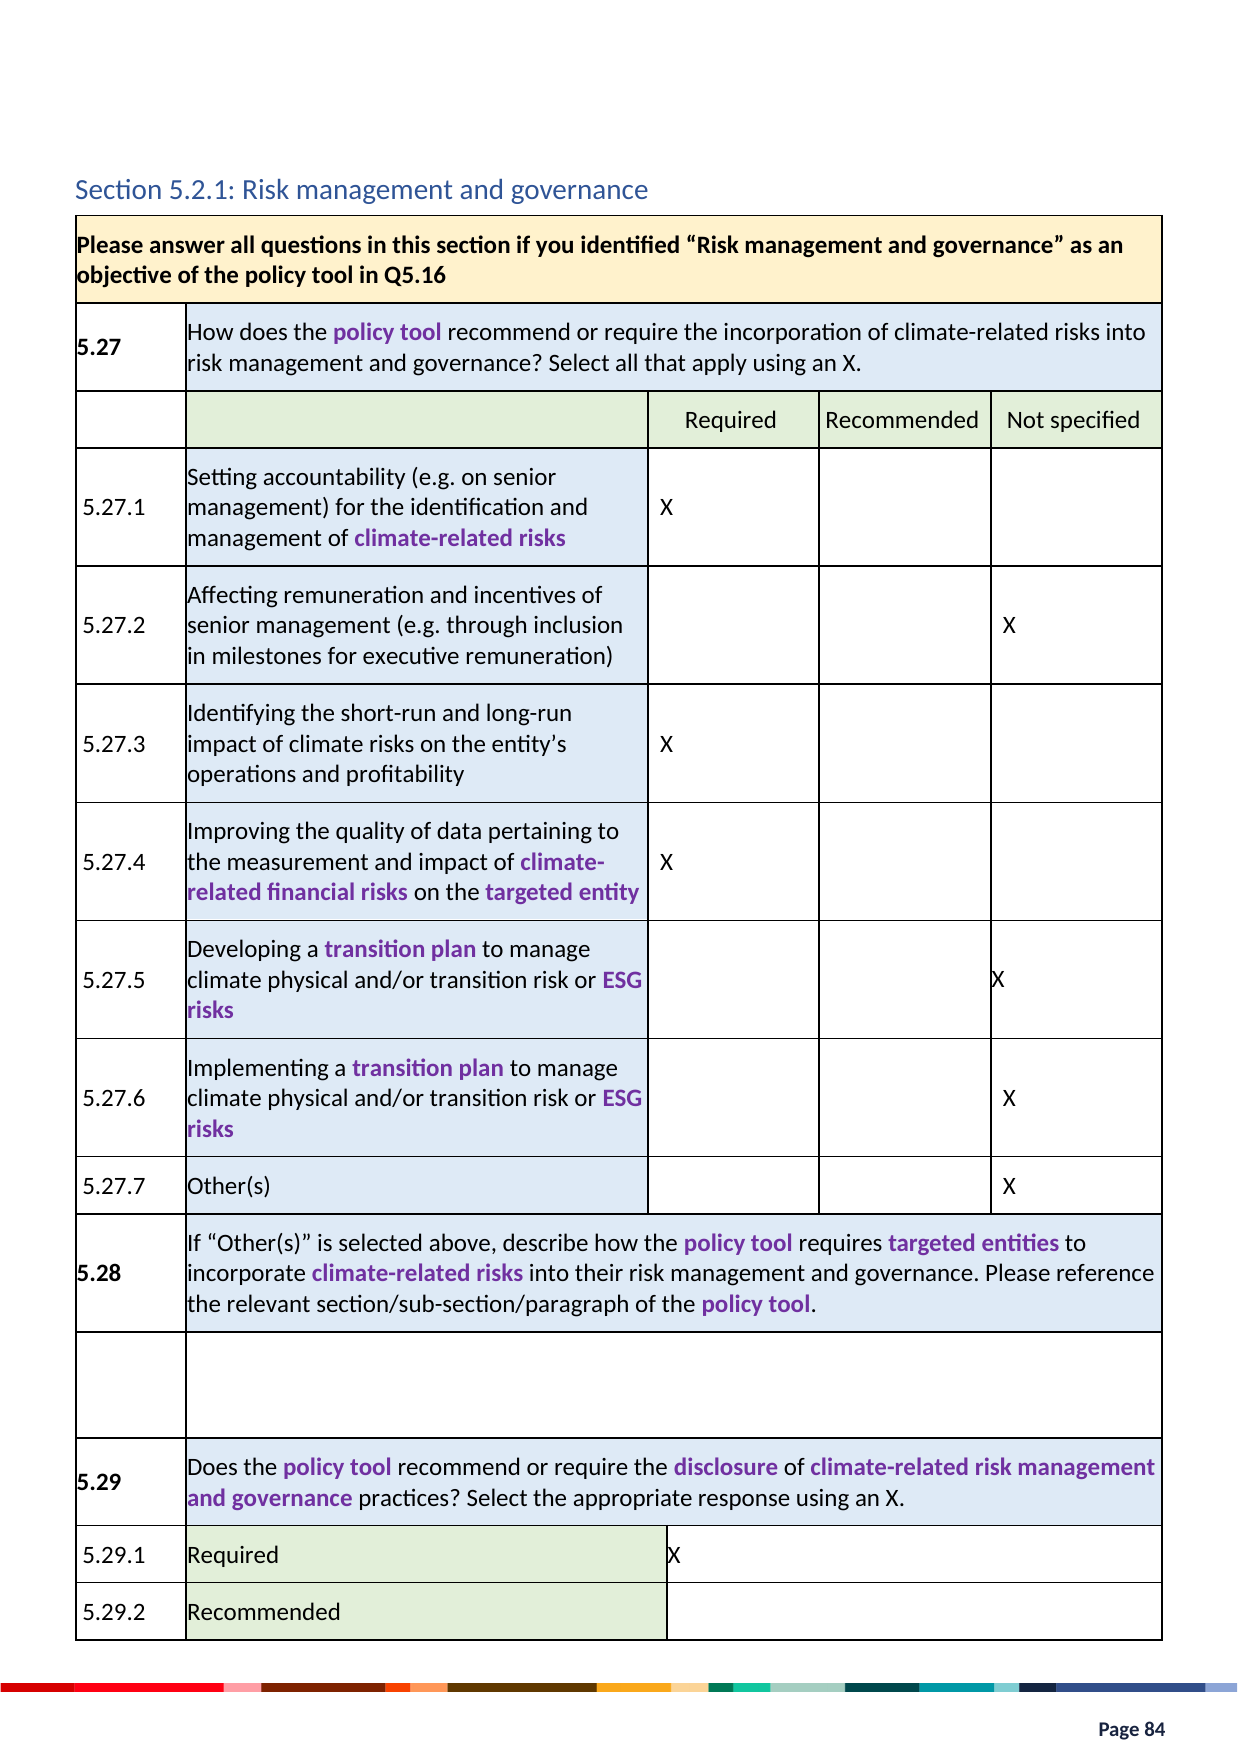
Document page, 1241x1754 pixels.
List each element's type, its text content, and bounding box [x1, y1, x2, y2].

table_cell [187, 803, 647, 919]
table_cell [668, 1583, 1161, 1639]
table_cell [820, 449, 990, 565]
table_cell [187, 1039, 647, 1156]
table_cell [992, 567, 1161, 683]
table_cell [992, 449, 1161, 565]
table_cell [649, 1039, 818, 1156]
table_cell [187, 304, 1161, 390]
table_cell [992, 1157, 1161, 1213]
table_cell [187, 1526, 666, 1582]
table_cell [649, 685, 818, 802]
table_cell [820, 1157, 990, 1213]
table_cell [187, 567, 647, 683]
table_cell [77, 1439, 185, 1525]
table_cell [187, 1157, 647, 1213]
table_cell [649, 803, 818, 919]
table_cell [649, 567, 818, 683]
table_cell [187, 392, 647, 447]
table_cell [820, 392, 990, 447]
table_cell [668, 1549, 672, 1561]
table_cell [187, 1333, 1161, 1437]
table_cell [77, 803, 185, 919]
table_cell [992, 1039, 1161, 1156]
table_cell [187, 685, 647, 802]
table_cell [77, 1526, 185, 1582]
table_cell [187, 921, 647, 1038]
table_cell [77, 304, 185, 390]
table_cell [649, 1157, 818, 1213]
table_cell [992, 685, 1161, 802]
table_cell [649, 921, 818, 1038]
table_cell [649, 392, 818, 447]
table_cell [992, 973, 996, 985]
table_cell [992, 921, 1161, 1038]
picture [0, 1683, 1236, 1692]
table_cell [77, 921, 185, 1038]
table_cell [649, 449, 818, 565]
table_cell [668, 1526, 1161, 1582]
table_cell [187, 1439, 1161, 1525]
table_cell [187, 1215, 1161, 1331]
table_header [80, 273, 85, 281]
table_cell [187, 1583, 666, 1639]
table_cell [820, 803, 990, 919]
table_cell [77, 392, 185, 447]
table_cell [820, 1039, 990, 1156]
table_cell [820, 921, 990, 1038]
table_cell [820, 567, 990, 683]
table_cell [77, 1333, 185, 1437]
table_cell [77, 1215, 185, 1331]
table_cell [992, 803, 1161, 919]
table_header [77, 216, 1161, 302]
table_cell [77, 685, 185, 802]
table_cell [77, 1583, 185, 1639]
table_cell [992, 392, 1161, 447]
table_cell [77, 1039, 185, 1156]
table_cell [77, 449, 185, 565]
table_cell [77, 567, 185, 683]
subtitle Section 5.2.1: Risk management and governance [75, 171, 1165, 206]
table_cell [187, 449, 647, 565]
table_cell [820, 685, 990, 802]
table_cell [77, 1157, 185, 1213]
